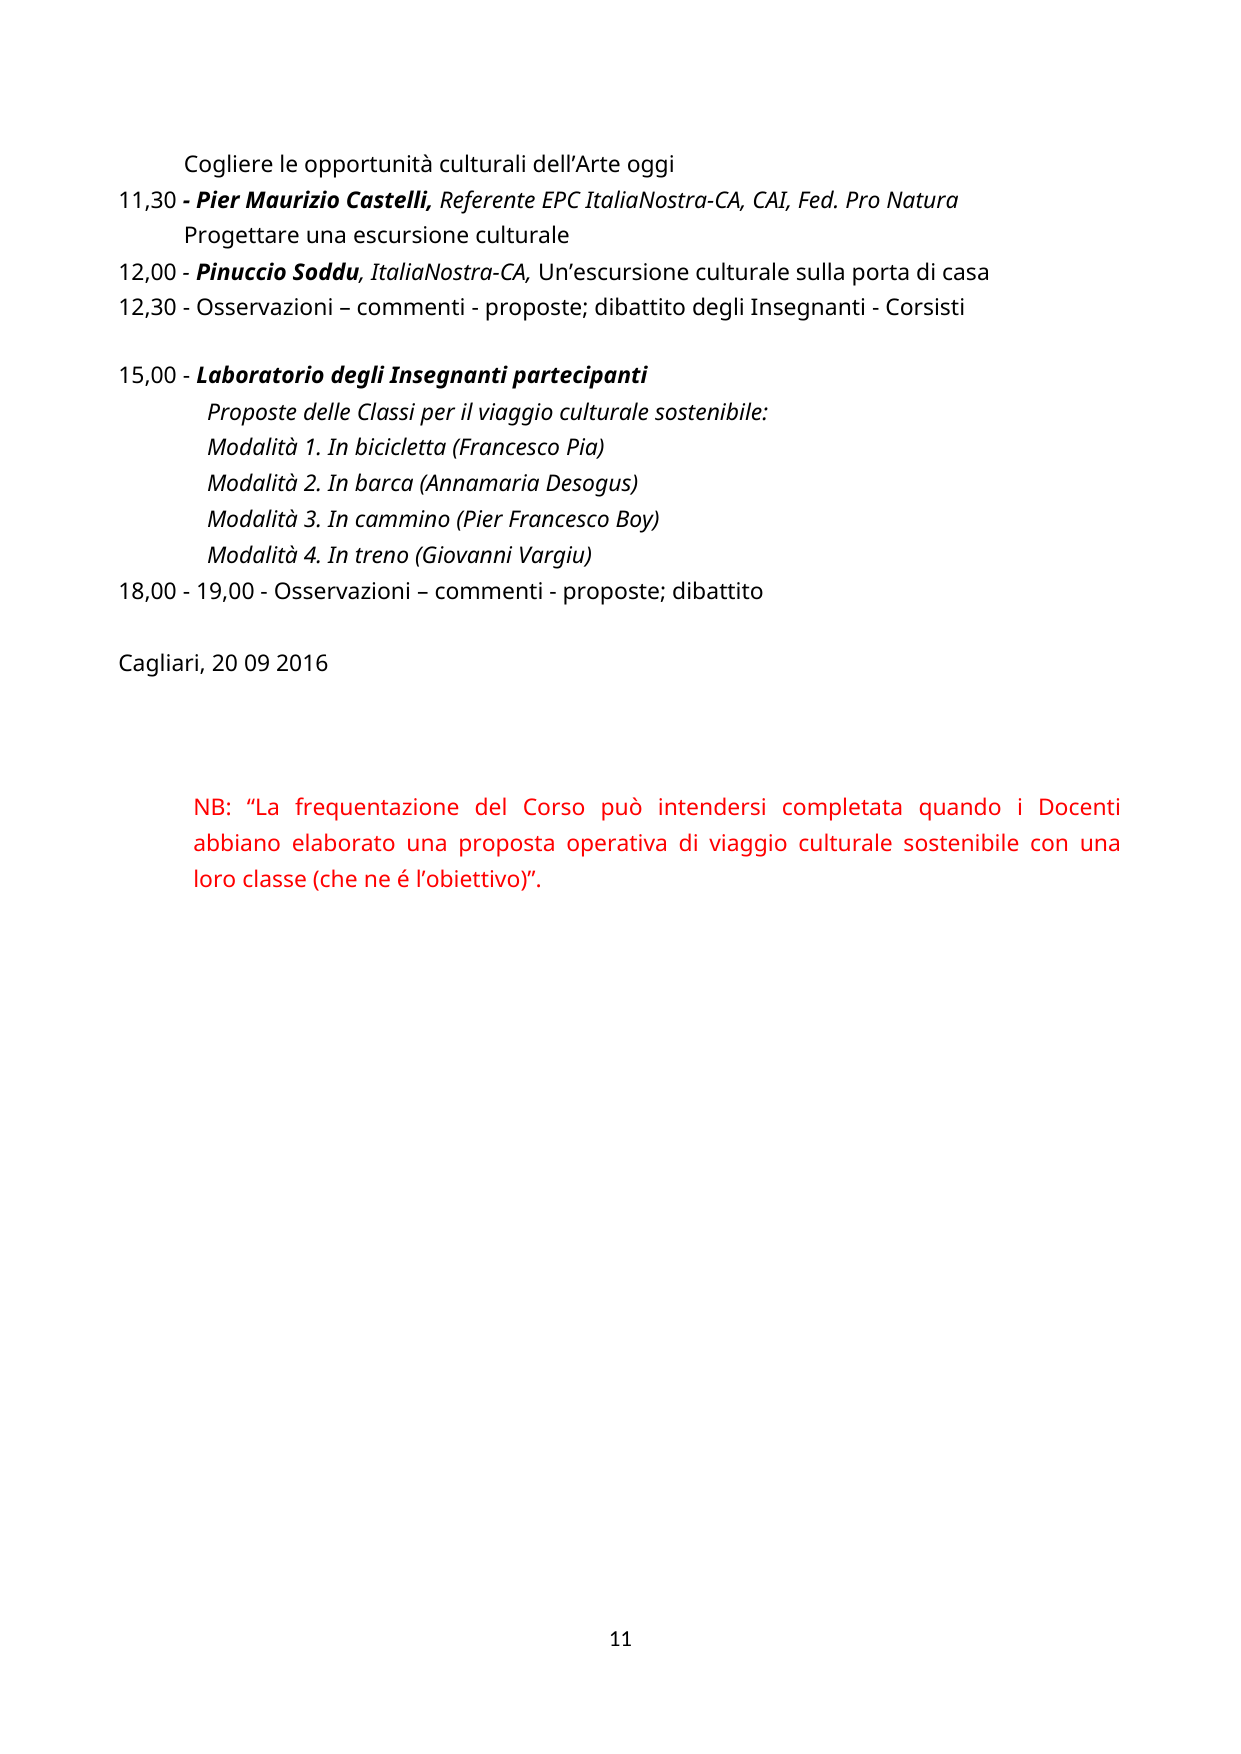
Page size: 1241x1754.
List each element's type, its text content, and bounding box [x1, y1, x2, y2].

text 18,00 - 19,00 - Osservazioni – commenti - proposte; dibattito [118, 575, 1122, 606]
text Progettare una escursione culturale [118, 219, 1122, 251]
text Modalità 1. In bicicletta (Francesco Pia) [133, 431, 1122, 463]
text Cogliere le opportunità culturali dell’Arte oggi [118, 148, 1122, 179]
text 15,00 - Laboratorio degli Insegnanti partecipanti [118, 359, 1122, 391]
text Cagliari, 20 09 2016 [118, 647, 1122, 678]
text Modalità 4. In treno (Giovanni Vargiu) [133, 539, 1122, 570]
list NB: “La frequentazione del Corso può intendersi completata quando i Docenti abbiano elaborato una proposta operativa di viaggio culturale sostenibile con una loro classe (che ne é l’obiettivo)”. [193, 791, 1122, 894]
text 11,30 - Pier Maurizio Castelli, Referente EPC ItaliaNostra-CA, CAI, Fed. Pro Natura [118, 183, 1122, 215]
text Proposte delle Classi per il viaggio culturale sostenibile: [207, 395, 1122, 427]
text 12,30 - Osservazioni – commenti - proposte; dibattito degli Insegnanti - Corsisti [118, 291, 1122, 323]
text Modalità 2. In barca (Annamaria Desogus) [133, 467, 1122, 498]
text Modalità 3. In cammino (Pier Francesco Boy) [133, 503, 1122, 534]
text 12,00 - Pinuccio Soddu, ItaliaNostra-CA, Un’escursione culturale sulla porta di casa [118, 255, 1122, 287]
